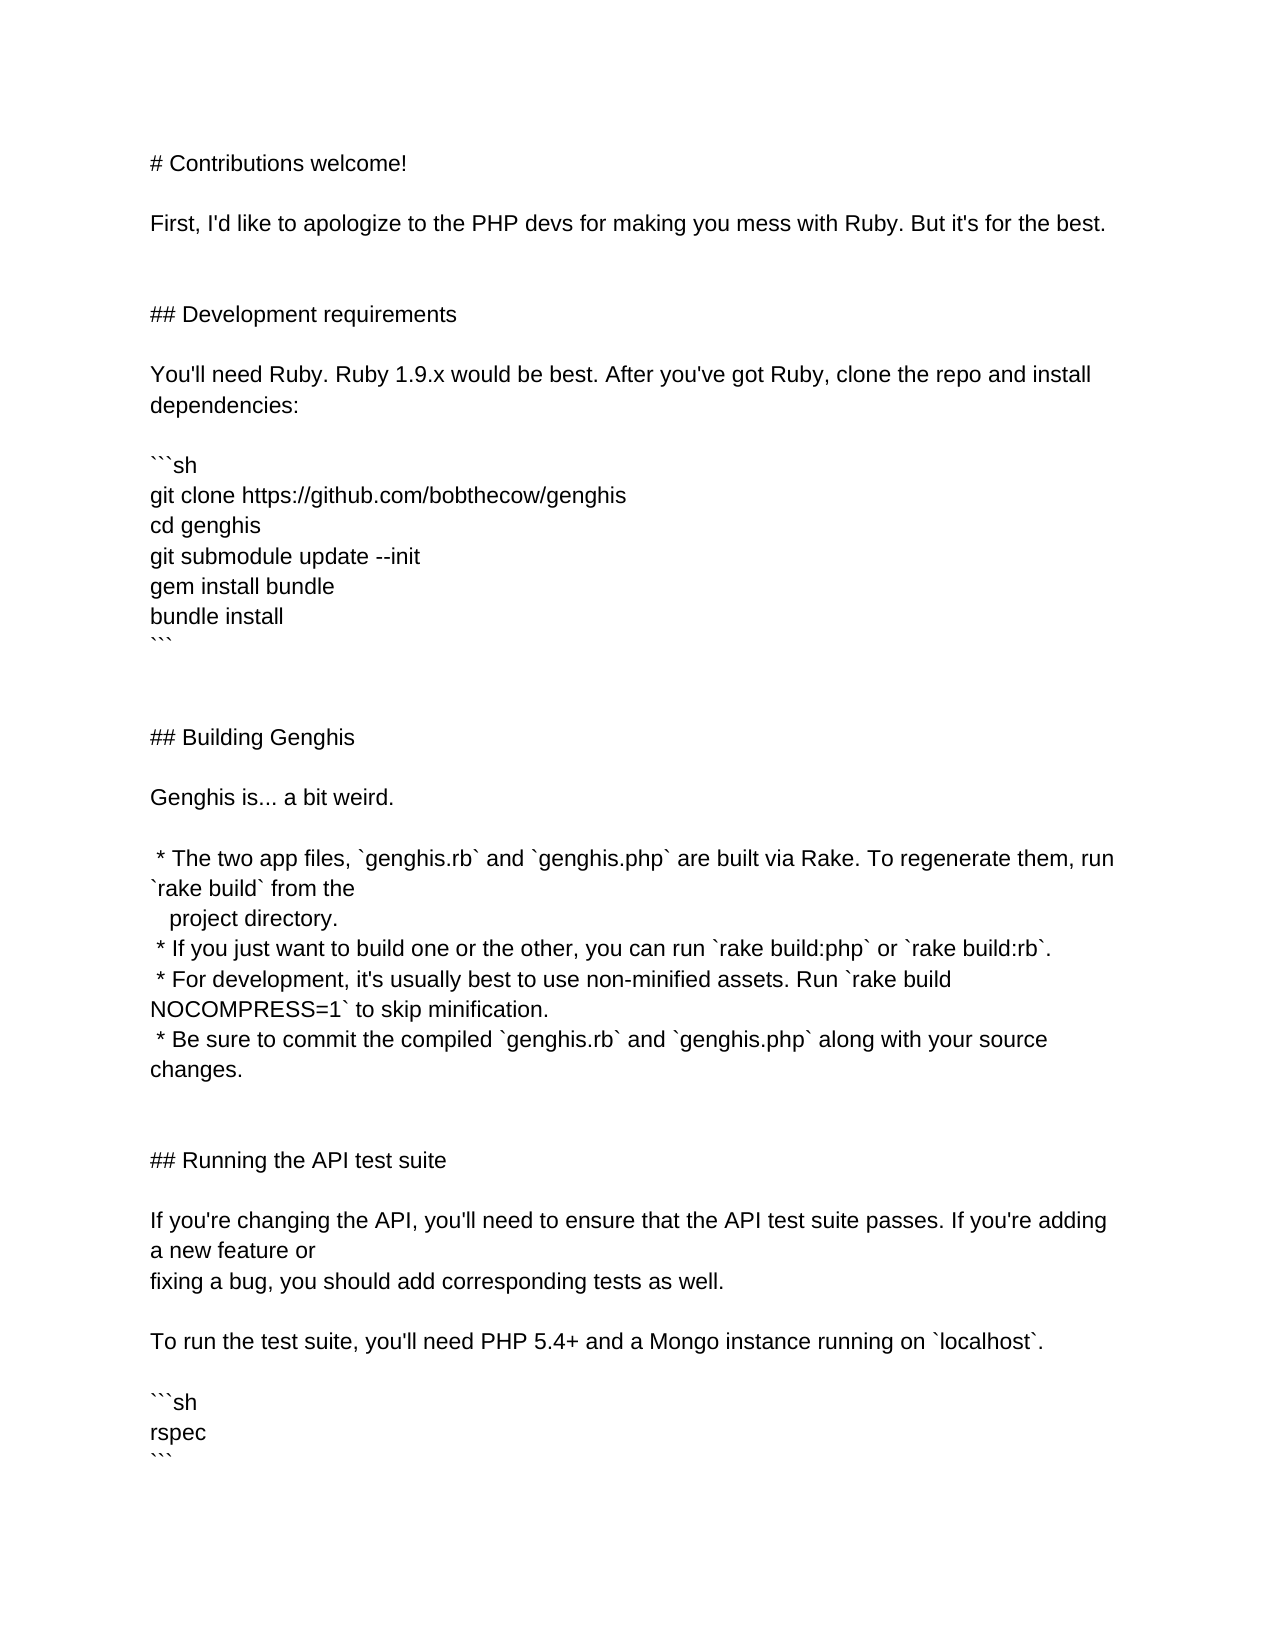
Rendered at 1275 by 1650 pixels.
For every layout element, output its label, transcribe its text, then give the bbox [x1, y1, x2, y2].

text * Be sure to commit the compiled `genghis.rb` and `genghis.php` along with your source changes. [150, 1026, 1125, 1083]
text First, I'd like to apologize to the PHP devs for making you mess with Ruby. But it's for the best. [150, 210, 1125, 237]
text ## Development requirements [150, 301, 1125, 327]
text ``` [150, 633, 1125, 660]
text bundle install [150, 603, 1125, 629]
text To run the test suite, you'll need PHP 5.4+ and a Mongo instance running on `localhost`. [150, 1328, 1125, 1354]
text rspec [150, 1419, 1125, 1445]
text You'll need Ruby. Ruby 1.9.x would be best. After you've got Ruby, clone the repo and install dependencies: [150, 361, 1125, 418]
text ```sh [150, 1388, 1125, 1415]
text # Contributions welcome! [150, 150, 1125, 176]
text cd genghis [150, 512, 1125, 539]
text ```sh [150, 452, 1125, 478]
text project directory. [150, 905, 1125, 932]
text gem install bundle [150, 573, 1125, 599]
text If you're changing the API, you'll need to ensure that the API test suite passes. If you're adding a new feature or [150, 1207, 1125, 1264]
text fixing a bug, you should add corresponding tests as well. [150, 1268, 1125, 1294]
text git submodule update --init [150, 543, 1125, 569]
text ## Building Genghis [150, 724, 1125, 750]
text git clone https://github.com/bobthecow/genghis [150, 482, 1125, 509]
text * The two app files, `genghis.rb` and `genghis.php` are built via Rake. To regenerate them, run `rake build` from the [150, 845, 1125, 901]
text ``` [150, 1449, 1125, 1475]
text Genghis is... a bit weird. [150, 784, 1125, 811]
text * If you just want to build one or the other, you can run `rake build:php` or `rake build:rb`. [150, 935, 1125, 962]
text * For development, it's usually best to use non-minified assets. Run `rake build NOCOMPRESS=1` to skip minification. [150, 966, 1125, 1022]
text ## Running the API test suite [150, 1147, 1125, 1173]
